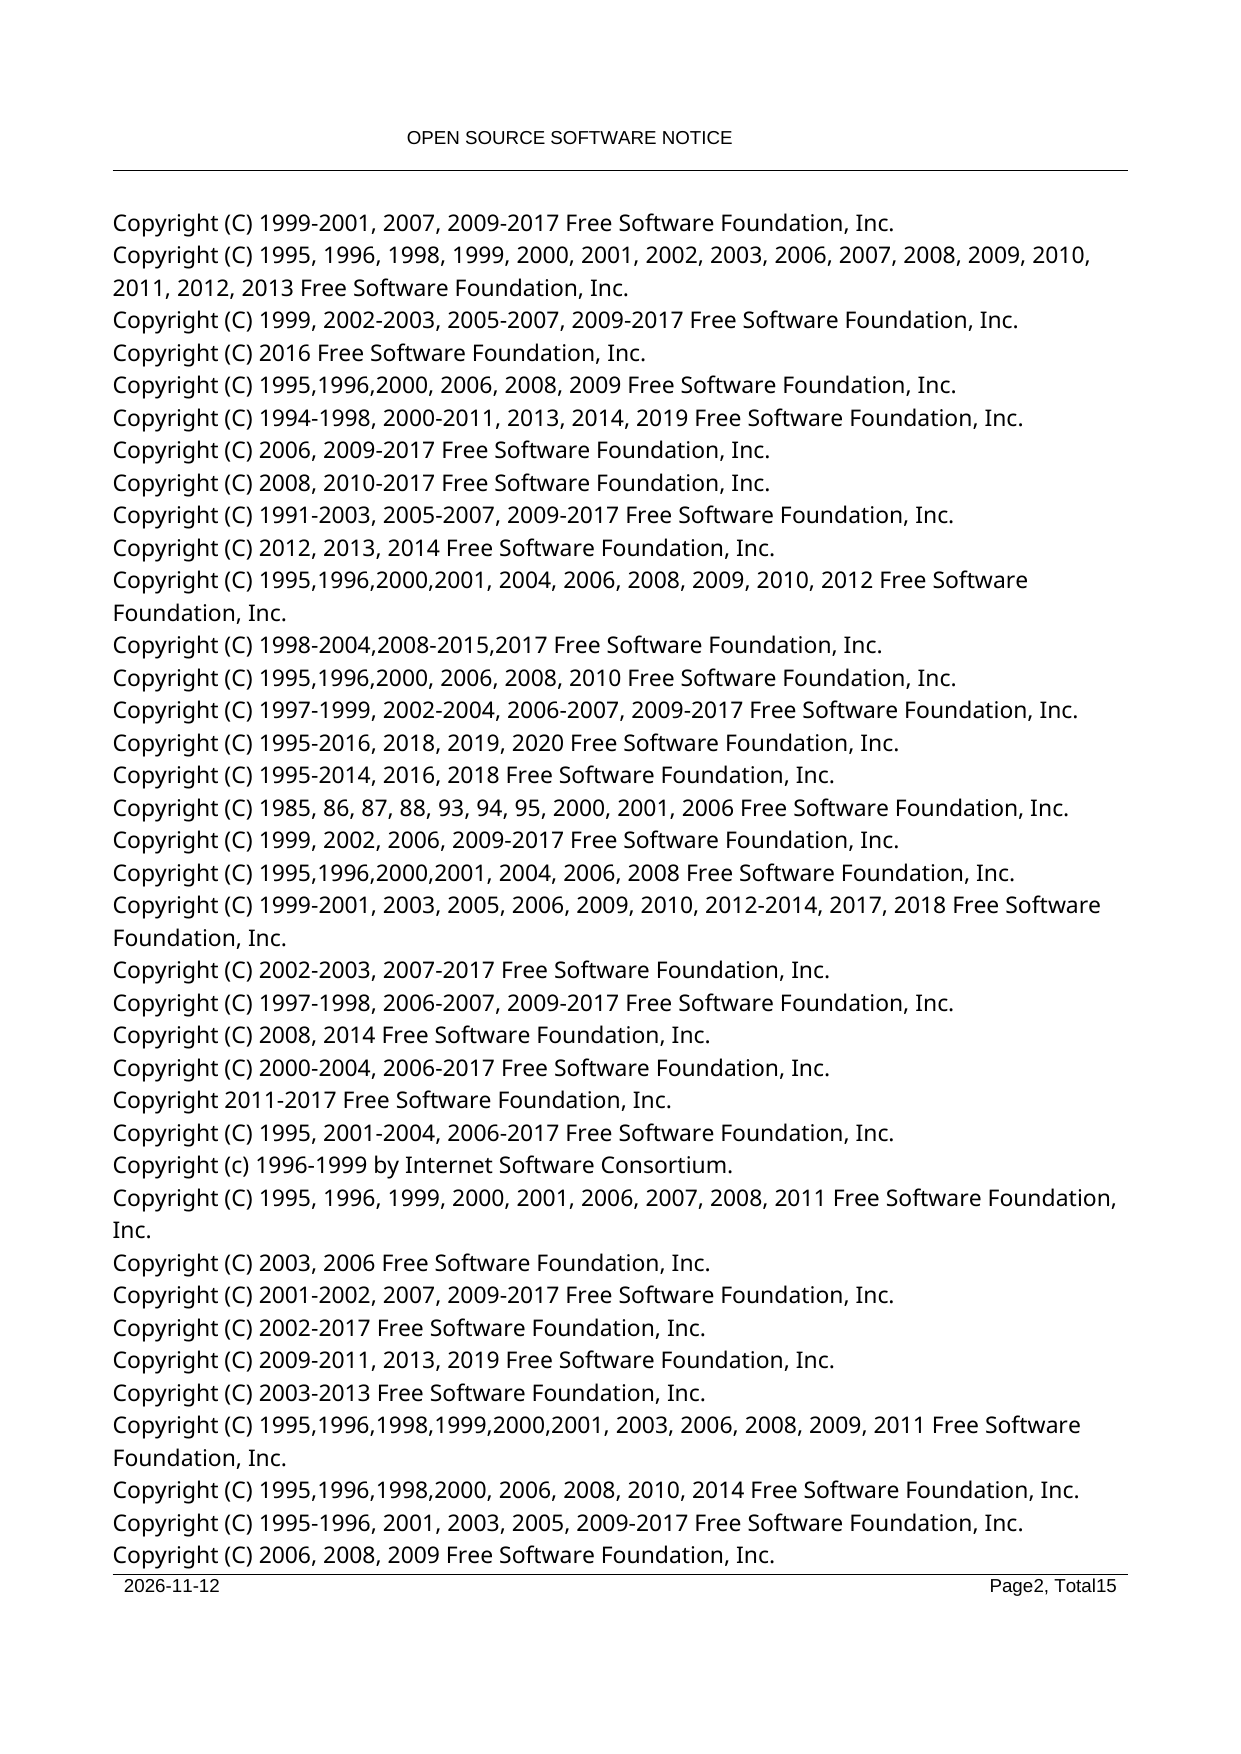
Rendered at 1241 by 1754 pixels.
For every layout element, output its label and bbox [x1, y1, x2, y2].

text [112, 206, 1128, 1571]
